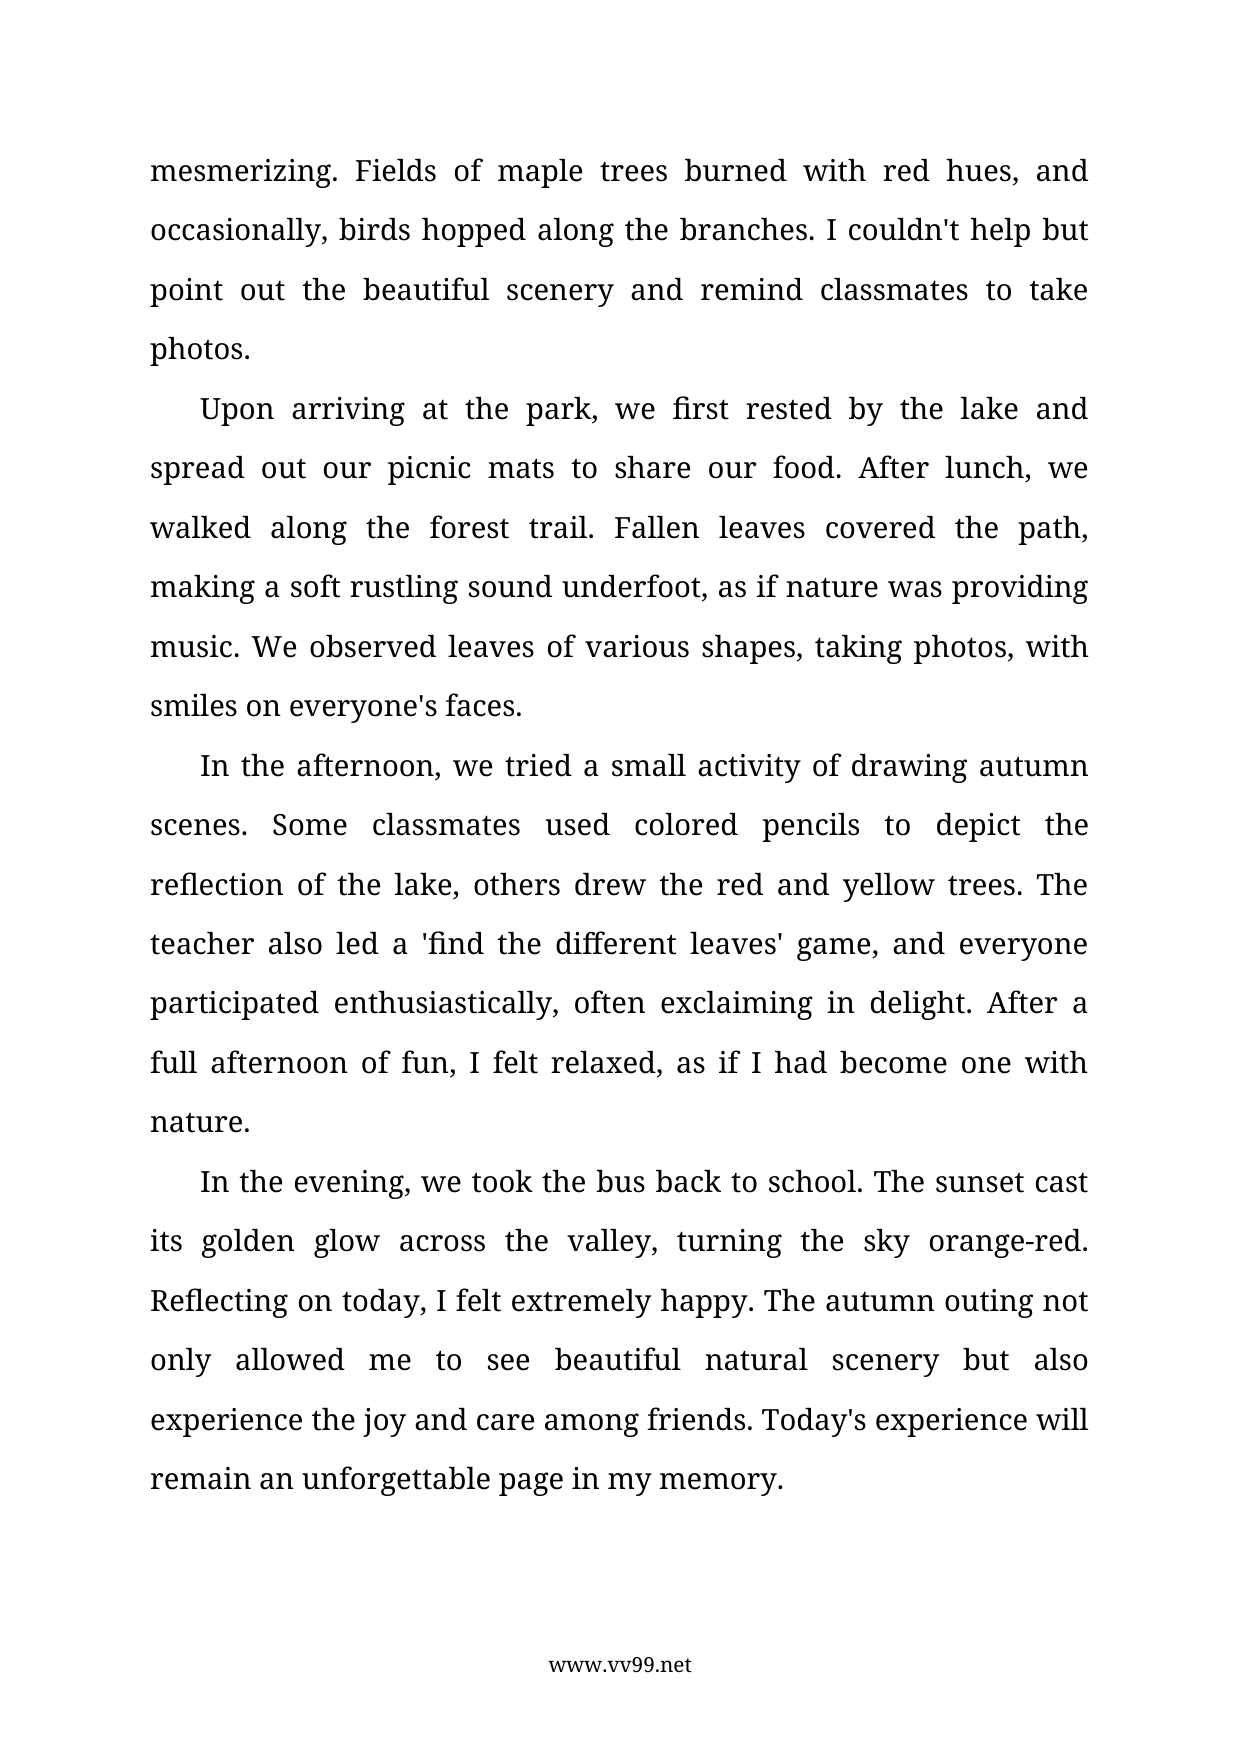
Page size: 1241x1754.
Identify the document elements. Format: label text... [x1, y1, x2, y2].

text In the afternoon, we tried a small activity of drawing autumn scenes. Some classmates used colored pencils to depict the reflection of the lake, others drew the red and yellow trees. The teacher also led a 'find the different leaves' game, and everyone participated enthusiastically, often exclaiming in delight. After a full afternoon of fun, I felt relaxed, as if I had become one with nature. [150, 745, 1090, 1141]
text In the evening, we took the bus back to school. The sunset cast its golden glow across the valley, turning the sky orange-red. Reflecting on today, I felt extremely happy. The autumn outing not only allowed me to see beautiful natural scenery but also experience the joy and care among friends. Today's experience will remain an unforgettable page in my memory. [150, 1161, 1090, 1498]
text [150, 150, 1090, 368]
text Upon arriving at the park, we first rested by the lake and spread out our picnic mats to share our food. After lunch, we walked along the forest trail. Fallen leaves covered the path, making a soft rustling sound underfoot, as if nature was providing music. We observed leaves of various shapes, taking photos, with smiles on everyone's faces. [150, 388, 1090, 725]
